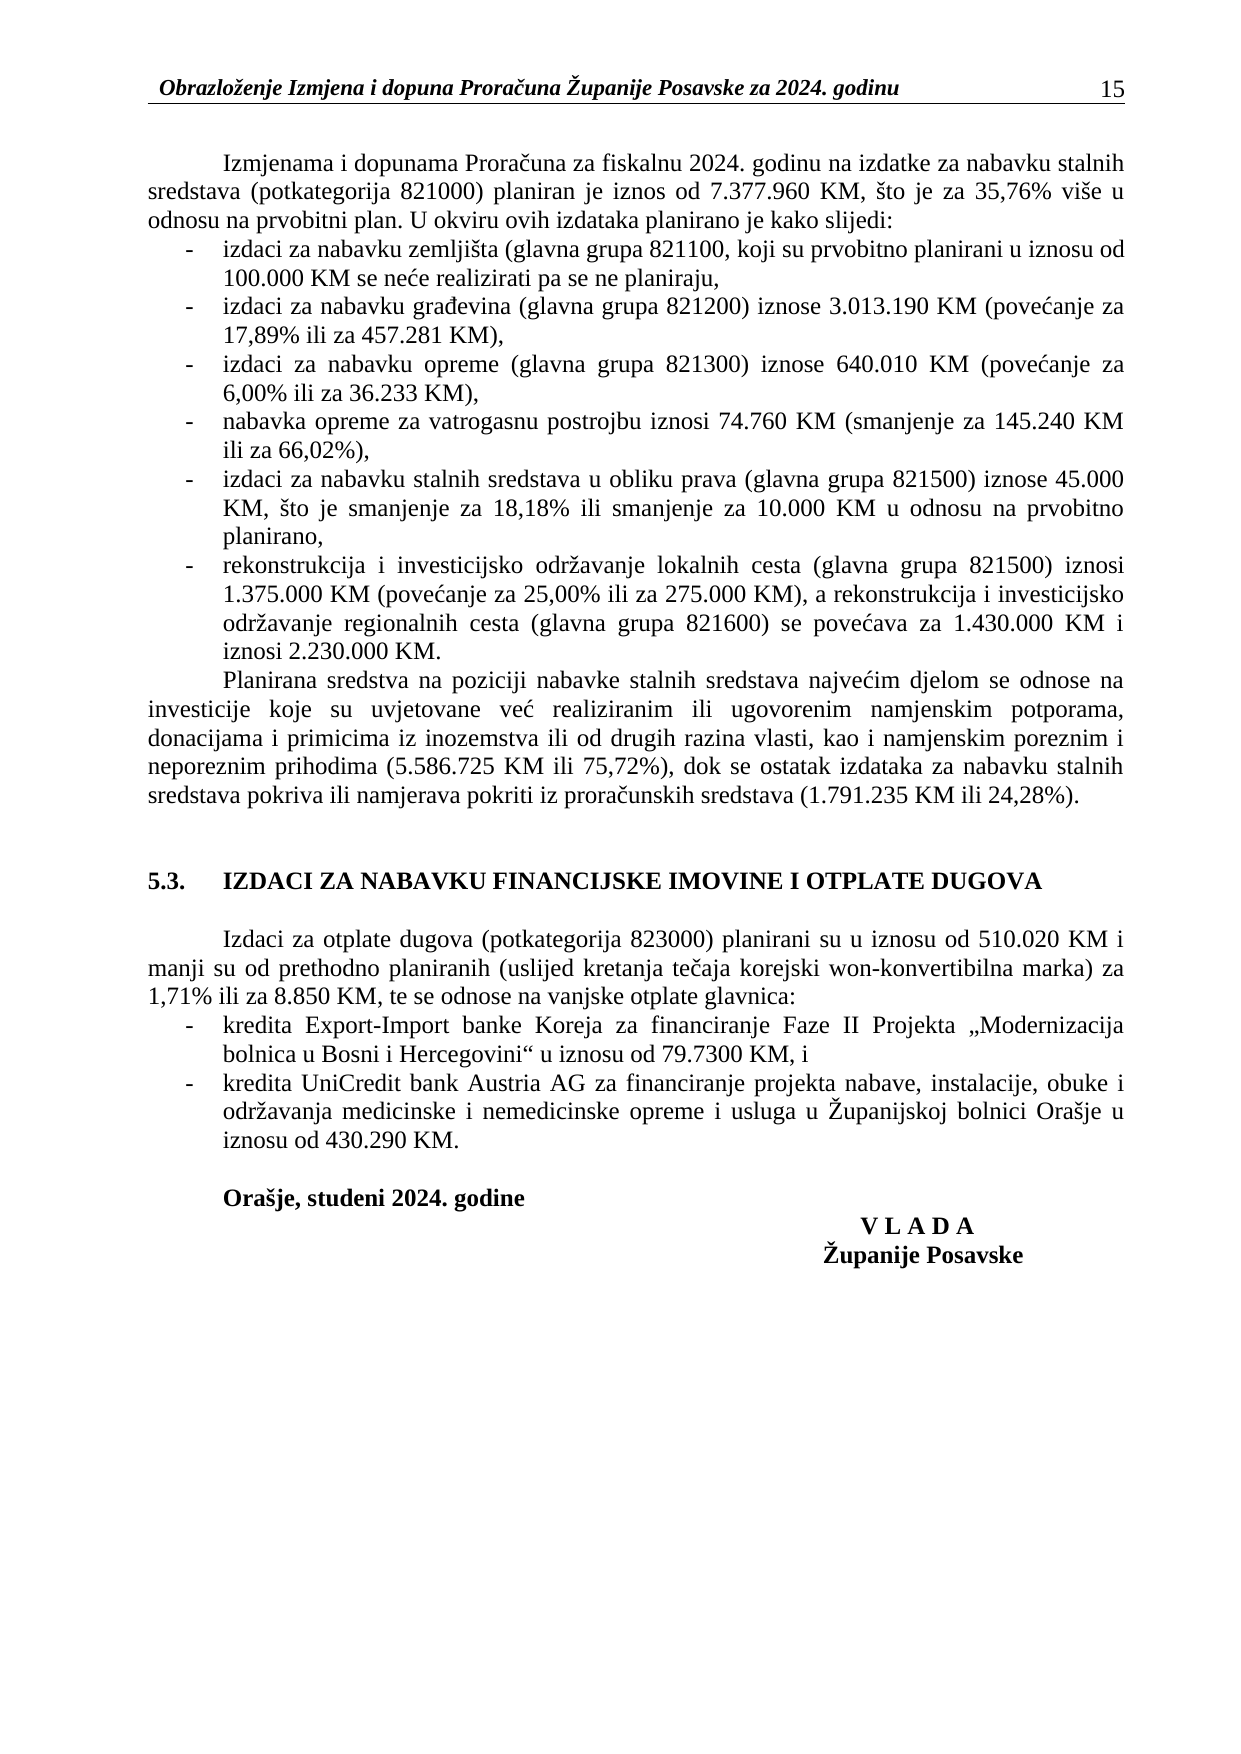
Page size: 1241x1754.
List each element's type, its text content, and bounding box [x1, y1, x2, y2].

list izdaci za nabavku stalnih sredstava u obliku prava (glavna grupa 821500) iznose 45.000 KM, što je smanjenje za 18,18% ili smanjenje za 10.000 KM u odnosu na prvobitno planirano, [185, 464, 1125, 550]
text Izdaci za otplate dugova (potkategorija 823000) planirani su u iznosu od 510.020 KM i manji su od prethodno planiranih (uslijed kretanja tečaja korejski won-konvertibilna marka) za 1,71% ili za 8.850 KM, te se odnose na vanjske otplate glavnica: [148, 924, 1125, 1010]
subtitle 5.3. IZDACI ZA NABAVKU FINANCIJSKE IMOVINE I OTPLATE DUGOVA [148, 866, 1125, 895]
subtitle Županije Posavske [748, 1240, 1125, 1269]
text Izmjenama i dopunama Proračuna za fiskalnu 2024. godinu na izdatke za nabavku stalnih sredstava (potkategorija 821000) planiran je iznos od 7.377.960 KM, što je za 35,76% više u odnosu na prvobitni plan. U okviru ovih izdataka planirano je kako slijedi: [148, 148, 1125, 234]
list kredita Export-Import banke Koreja za financiranje Faze II Projekta „Modernizacija bolnica u Bosni i Hercegovini“ u iznosu od 79.7300 KM, i [185, 1010, 1125, 1068]
list izdaci za nabavku opreme (glavna grupa 821300) iznose 640.010 KM (povećanje za 6,00% ili za 36.233 KM), [185, 349, 1125, 406]
subtitle Orašje, studeni 2024. godine [148, 1183, 1125, 1211]
subtitle V L A D A [148, 1211, 1125, 1240]
list rekonstrukcija i investicijsko održavanje lokalnih cesta (glavna grupa 821500) iznosi 1.375.000 KM (povećanje za 25,00% ili za 275.000 KM), a rekonstrukcija i investicijsko održavanje regionalnih cesta (glavna grupa 821600) se povećava za 1.430.000 KM i iznosi 2.230.000 KM. [185, 550, 1125, 665]
list izdaci za nabavku građevina (glavna grupa 821200) iznose 3.013.190 KM (povećanje za 17,89% ili za 457.281 KM), [185, 291, 1125, 349]
list kredita UniCredit bank Austria AG za financiranje projekta nabave, instalacije, obuke i održavanja medicinske i nemedicinske opreme i usluga u Županijskoj bolnici Orašje u iznosu od 430.290 KM. [185, 1068, 1125, 1154]
list nabavka opreme za vatrogasnu postrojbu iznosi 74.760 KM (smanjenje za 145.240 KM ili za 66,02%), [185, 406, 1125, 464]
list izdaci za nabavku zemljišta (glavna grupa 821100, koji su prvobitno planirani u iznosu od 100.000 KM se neće realizirati pa se ne planiraju, [185, 234, 1125, 291]
text Planirana sredstva na poziciji nabavke stalnih sredstava najvećim djelom se odnose na investicije koje su uvjetovane već realiziranim ili ugovorenim namjenskim potporama, donacijama i primicima iz inozemstva ili od drugih razina vlasti, kao i namjenskim poreznim i neporeznim prihodima (5.586.725 KM ili 75,72%), dok se ostatak izdataka za nabavku stalnih sredstava pokriva ili namjerava pokriti iz proračunskih sredstava (1.791.235 KM ili 24,28%). [148, 665, 1125, 809]
